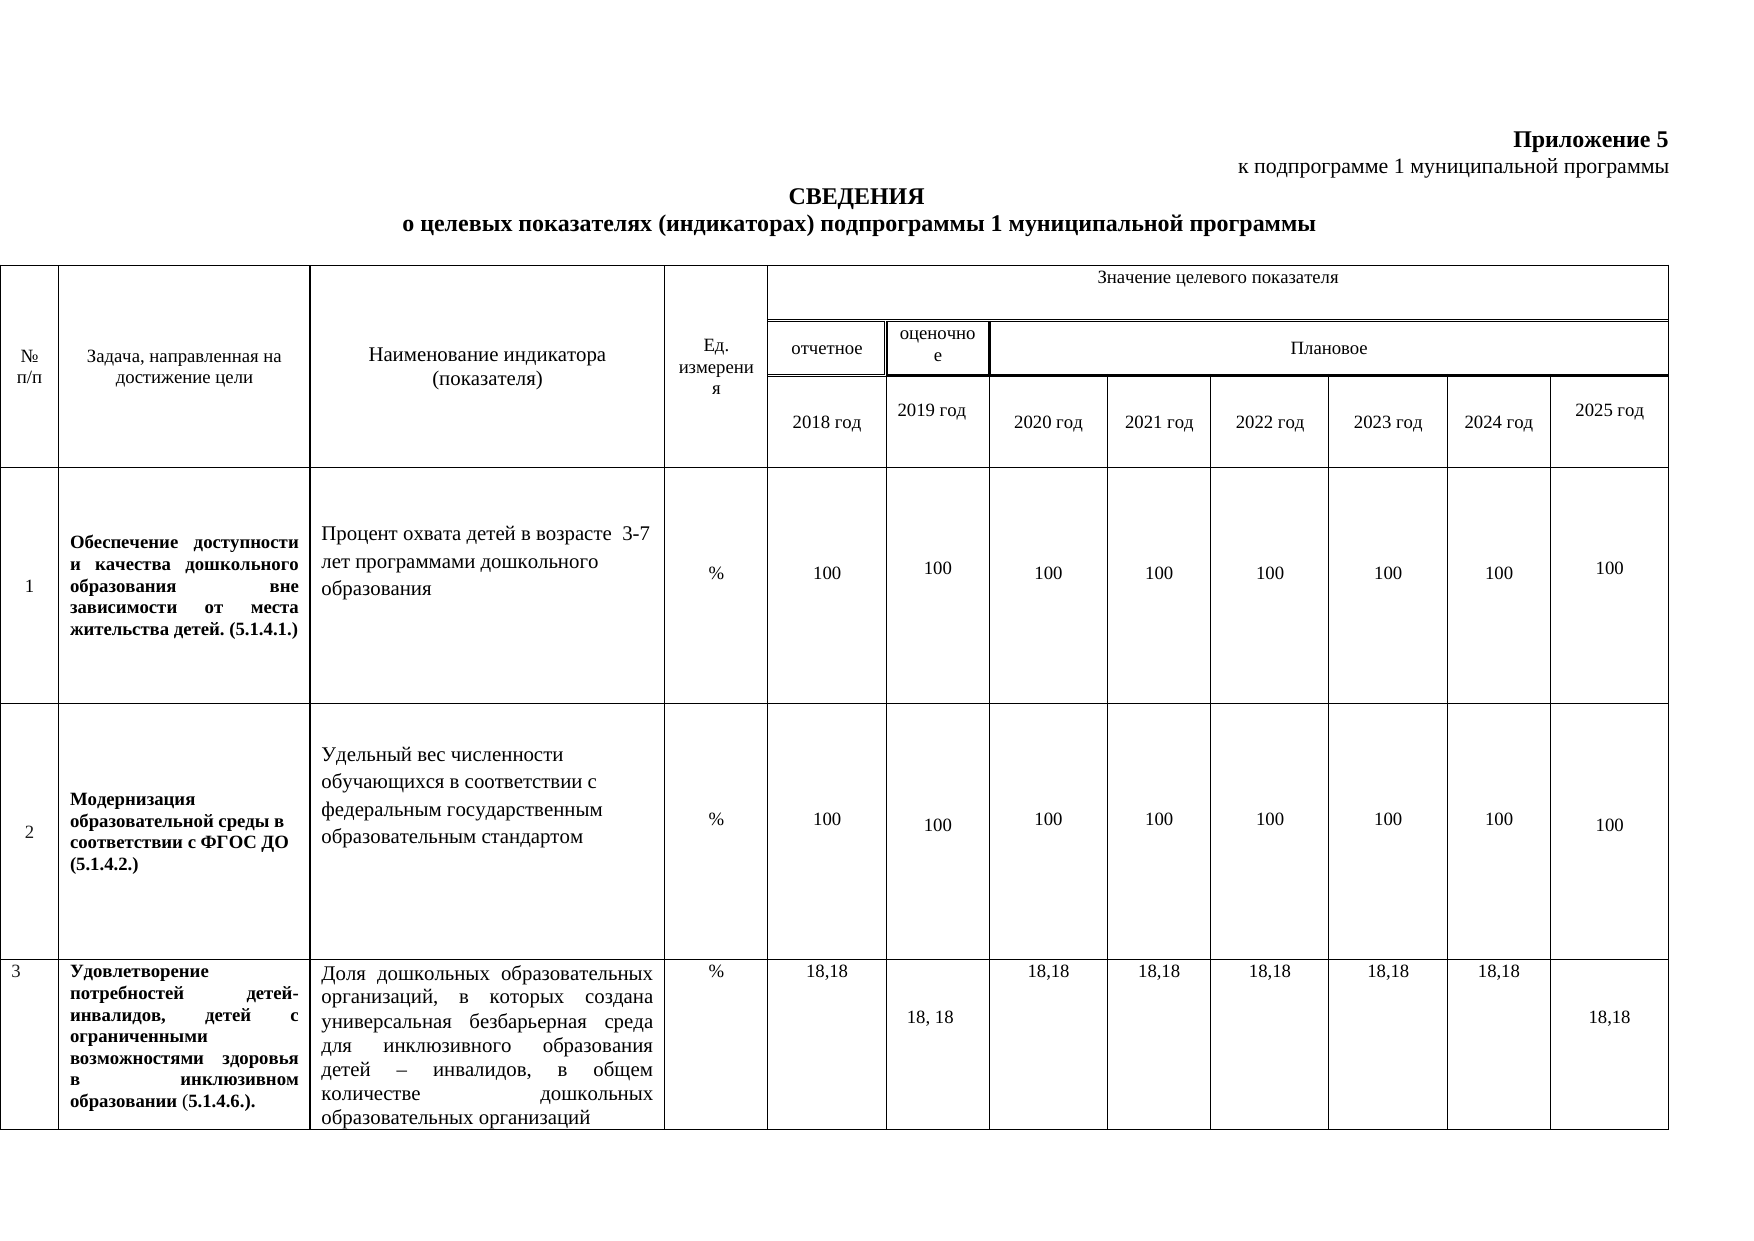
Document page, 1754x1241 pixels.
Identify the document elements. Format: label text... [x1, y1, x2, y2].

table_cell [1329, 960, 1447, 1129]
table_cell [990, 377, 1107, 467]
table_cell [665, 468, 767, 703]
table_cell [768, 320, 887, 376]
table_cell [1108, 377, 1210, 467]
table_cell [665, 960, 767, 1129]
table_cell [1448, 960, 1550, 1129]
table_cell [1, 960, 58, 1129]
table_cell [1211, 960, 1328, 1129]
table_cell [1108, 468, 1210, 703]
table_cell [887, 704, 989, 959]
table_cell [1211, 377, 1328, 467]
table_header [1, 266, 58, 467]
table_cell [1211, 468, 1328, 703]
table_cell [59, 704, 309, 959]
text к подпрограмме 1 муниципальной программы [44, 153, 1669, 178]
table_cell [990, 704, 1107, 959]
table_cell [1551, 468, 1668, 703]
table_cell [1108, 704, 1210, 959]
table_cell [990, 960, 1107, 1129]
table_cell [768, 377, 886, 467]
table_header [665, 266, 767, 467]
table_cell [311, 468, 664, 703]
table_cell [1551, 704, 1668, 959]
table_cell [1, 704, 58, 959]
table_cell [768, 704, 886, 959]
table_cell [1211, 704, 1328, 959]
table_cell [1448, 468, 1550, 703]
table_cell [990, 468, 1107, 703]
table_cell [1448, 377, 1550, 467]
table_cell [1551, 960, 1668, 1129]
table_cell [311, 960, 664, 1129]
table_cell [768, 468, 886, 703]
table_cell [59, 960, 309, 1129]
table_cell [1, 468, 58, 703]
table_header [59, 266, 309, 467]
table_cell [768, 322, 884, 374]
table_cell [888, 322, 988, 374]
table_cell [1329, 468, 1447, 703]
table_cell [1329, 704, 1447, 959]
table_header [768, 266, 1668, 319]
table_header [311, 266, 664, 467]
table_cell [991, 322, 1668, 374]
text о целевых показателях (индикаторах) подпрограммы 1 муниципальной программы [44, 209, 1668, 237]
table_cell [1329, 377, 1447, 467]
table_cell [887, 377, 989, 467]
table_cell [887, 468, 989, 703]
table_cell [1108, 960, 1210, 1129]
text Приложение 5 [44, 125, 1668, 153]
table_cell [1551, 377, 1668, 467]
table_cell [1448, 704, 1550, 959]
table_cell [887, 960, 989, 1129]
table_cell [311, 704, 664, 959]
text СВЕДЕНИЯ [44, 182, 1668, 209]
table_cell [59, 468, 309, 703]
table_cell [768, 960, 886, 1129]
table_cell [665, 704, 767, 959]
